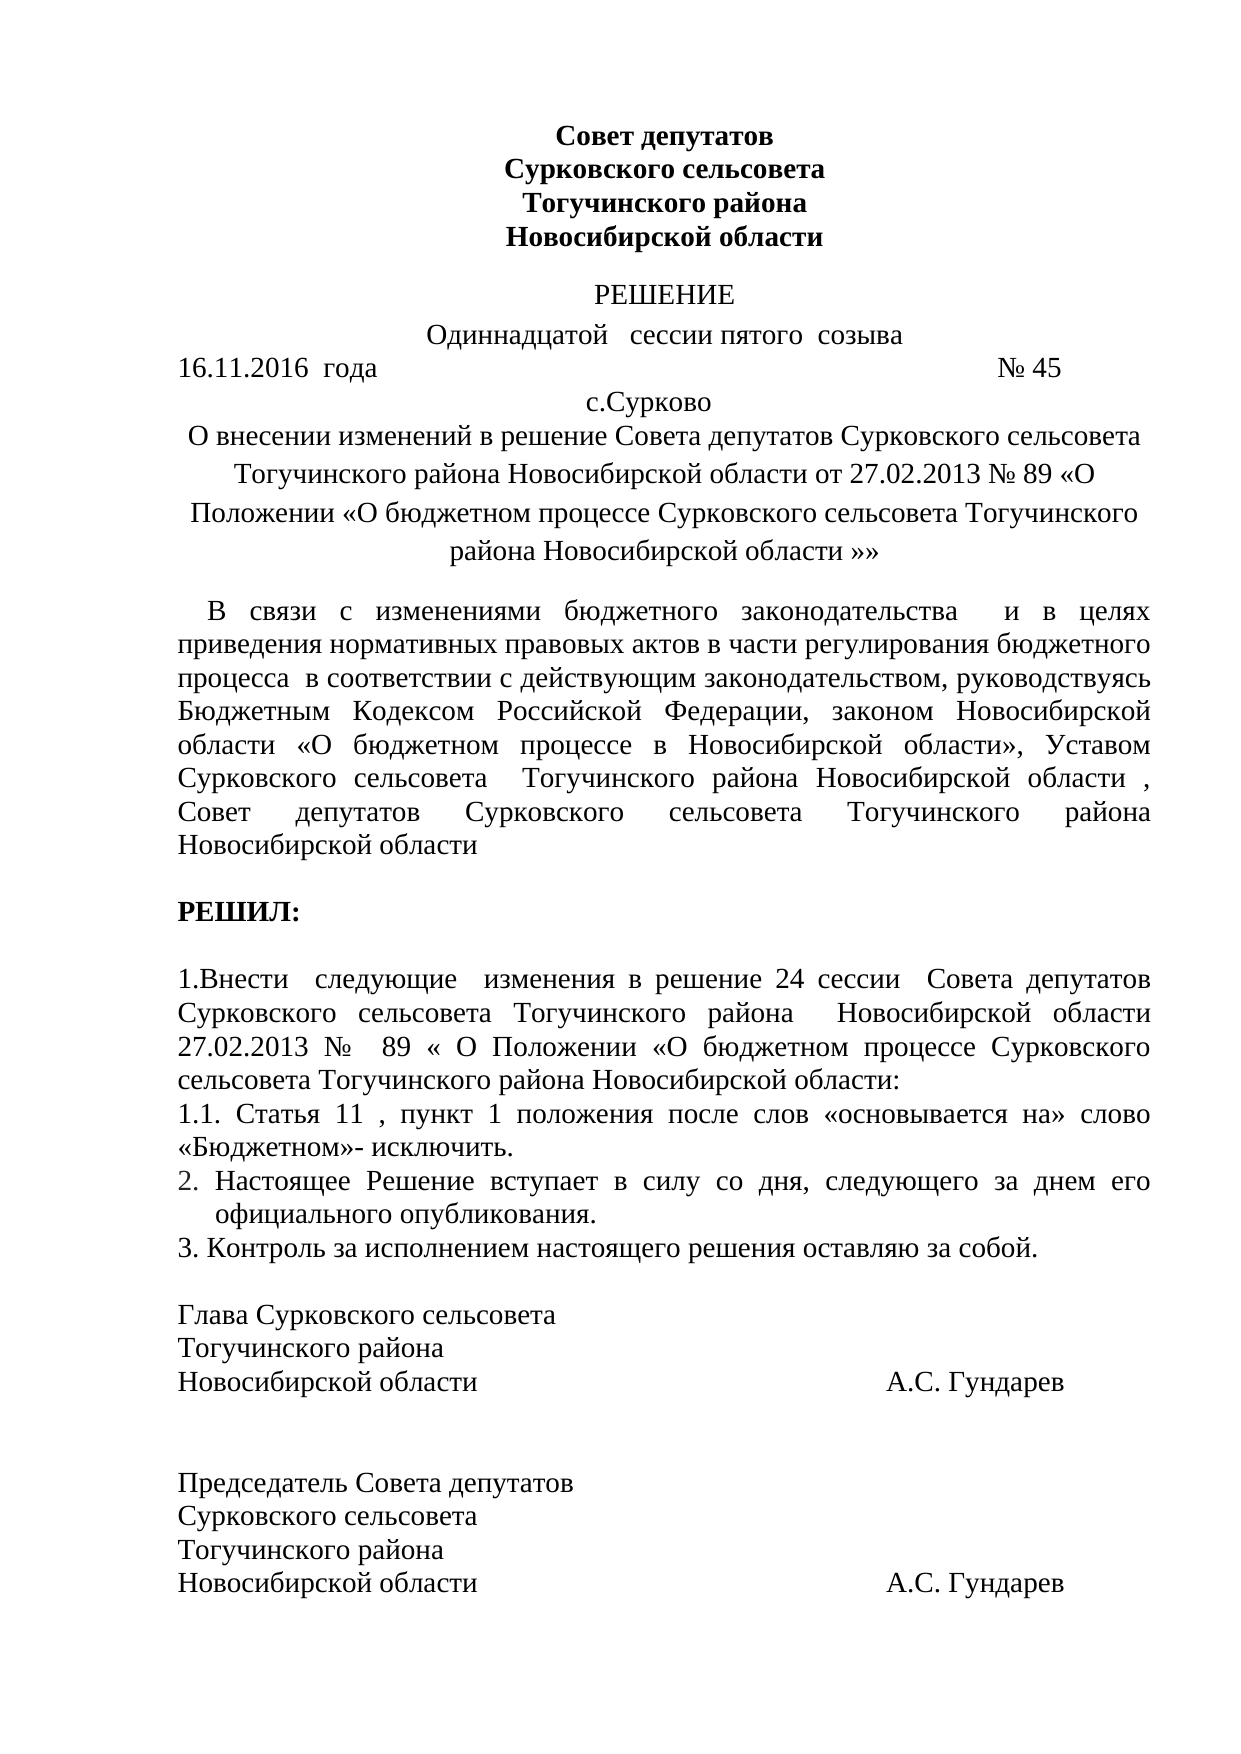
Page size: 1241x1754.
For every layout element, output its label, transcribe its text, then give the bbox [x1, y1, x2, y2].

text Новосибирской области А.С. Гундарев [177, 1565, 1152, 1599]
text Новосибирской области А.С. Гундарев [177, 1364, 1152, 1398]
text Сурковского сельсовета [177, 152, 1152, 185]
text О внесении изменений в решение Совета депутатов Сурковского сельсовета Тогучинского района Новосибирской области от 27.02.2013 № 89 «О Положении «О бюджетном процессе Сурковского сельсовета Тогучинского района Новосибирской области »» [177, 418, 1152, 567]
text Сурковского сельсовета [177, 1498, 1152, 1532]
text с.Сурково [177, 384, 1152, 418]
text Новосибирской области [177, 219, 1152, 252]
text В связи с изменениями бюджетного законодательства и в целях приведения нормативных правовых актов в части регулирования бюджетного процесса в соответствии с действующим законодательством, руководствуясь Бюджетным Кодексом Российской Федерации, законом Новосибирской области «О бюджетном процессе в Новосибирской области», Уставом Сурковского сельсовета Тогучинского района Новосибирской области , Совет депутатов Сурковского сельсовета Тогучинского района Новосибирской области [177, 593, 1152, 861]
text Тогучинского района [177, 1532, 1152, 1565]
text 16.11.2016 года № 45 [177, 351, 1152, 384]
text Одиннадцатой сессии пятого созыва [177, 317, 1152, 351]
text Совет депутатов [177, 118, 1152, 152]
text Глава Сурковского сельсовета [177, 1297, 1152, 1331]
text Председатель Совета депутатов [177, 1465, 1152, 1498]
text 2. Настоящее Решение вступает в силу со дня, следующего за днем его официального опубликования. [177, 1163, 1152, 1230]
text РЕШИЛ: [177, 894, 1152, 928]
text РЕШЕНИЕ [177, 277, 1152, 311]
text 1.1. Статья 11 , пункт 1 положения после слов «основывается на» слово «Бюджетном»- исключить. [177, 1096, 1152, 1163]
text 3. Контроль за исполнением настоящего решения оставляю за собой. [177, 1230, 1152, 1263]
text 1.Внести следующие изменения в решение 24 сессии Совета депутатов Сурковского сельсовета Тогучинского района Новосибирской области 27.02.2013 № 89 « О Положении «О бюджетном процессе Сурковского сельсовета Тогучинского района Новосибирской области: [177, 962, 1152, 1096]
text Тогучинского района [177, 185, 1152, 219]
text Тогучинского района [177, 1331, 1152, 1364]
